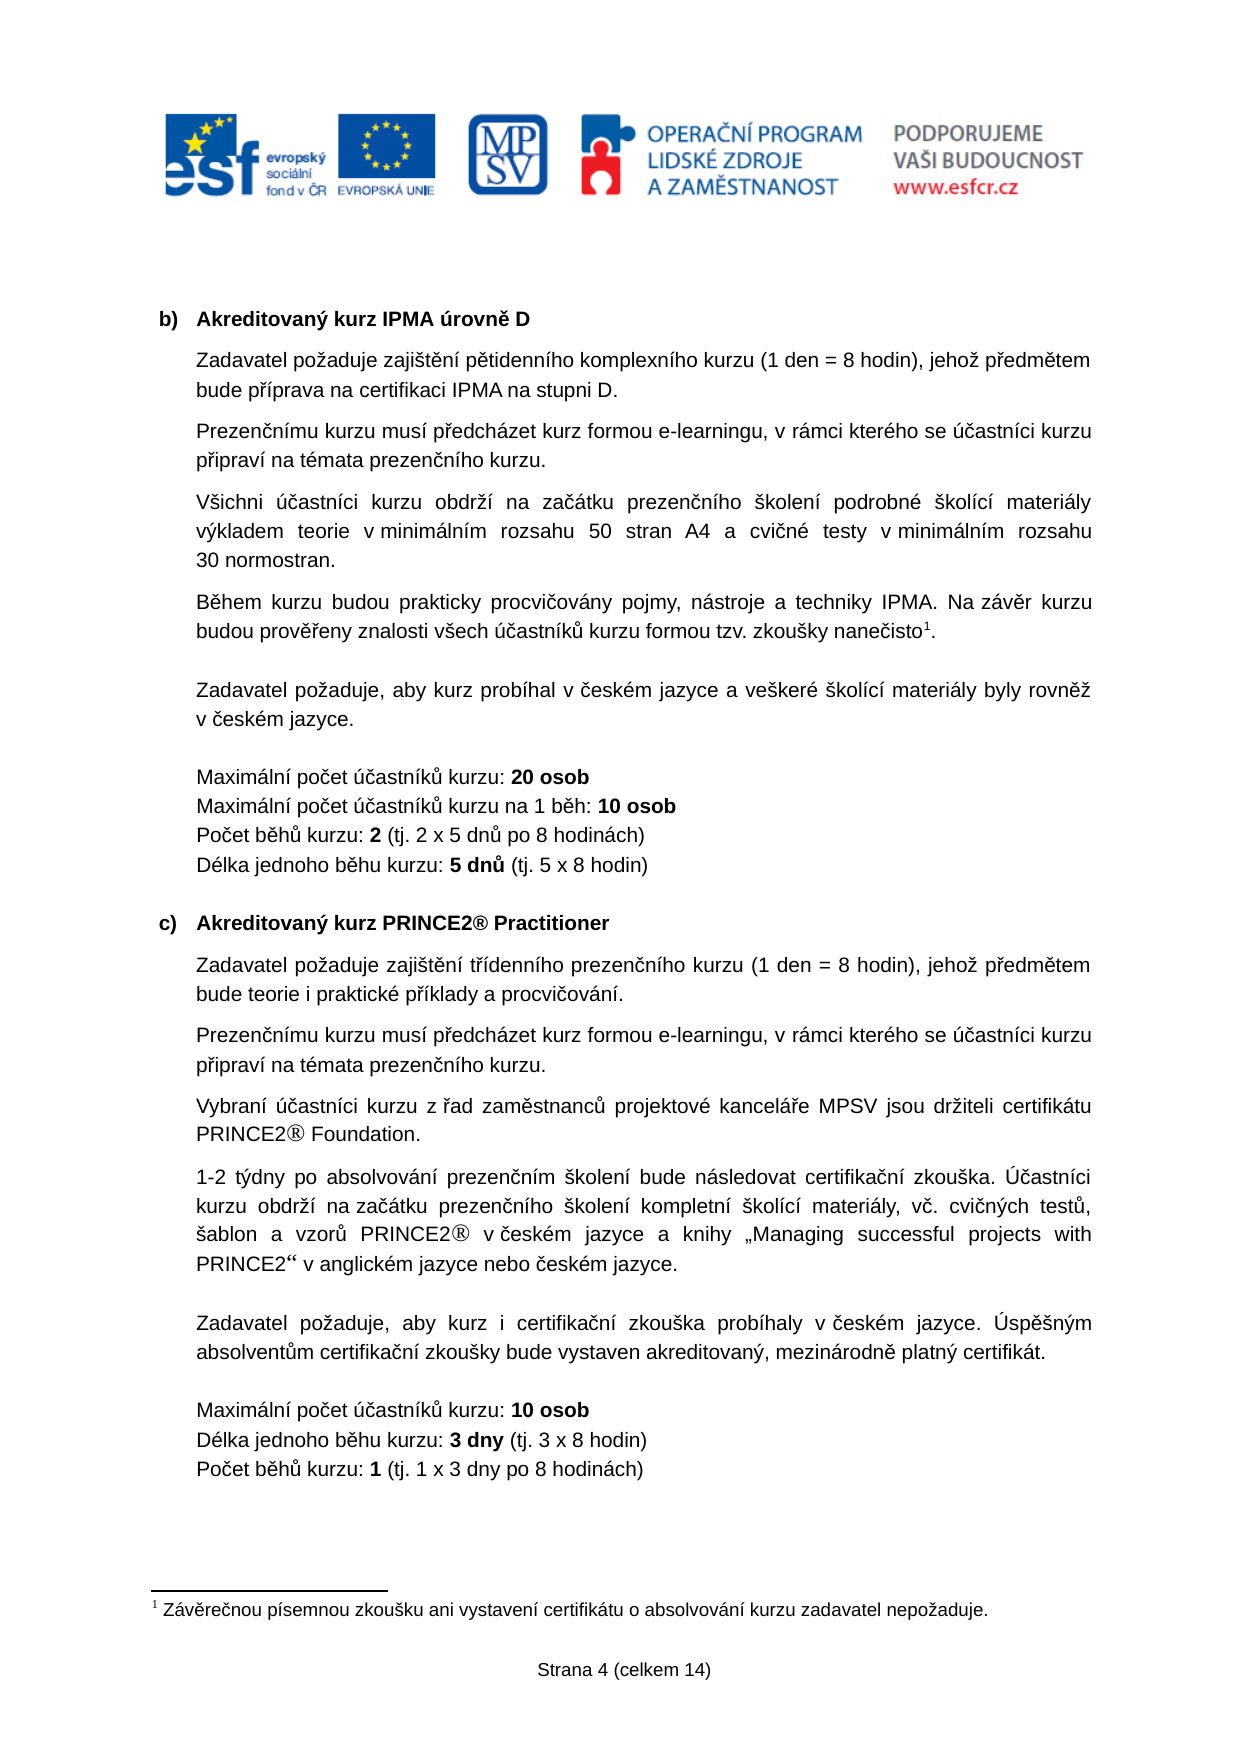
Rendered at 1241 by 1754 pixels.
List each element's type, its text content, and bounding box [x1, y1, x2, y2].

list Všichni účastníci kurzu obdrží na začátku prezenčního školení podrobné školící materiály výkladem teorie v minimálním rozsahu 50 stran A4 a cvičné testy v minimálním rozsahu 30 normostran. [196, 485, 1092, 572]
list Zadavatel požaduje zajištění třídenního prezenčního kurzu (1 den = 8 hodin), jehož předmětem bude teorie i praktické příklady a procvičování. [196, 947, 1092, 1006]
text Počet běhů kurzu: 1 (tj. 1 x 3 dny po 8 hodinách) [196, 1451, 1059, 1481]
text Délka jednoho běhu kurzu: 5 dnů (tj. 5 x 8 hodin) [196, 847, 1059, 876]
list Akreditovaný kurz IPMA úrovně D [158, 301, 1059, 331]
text Maximální počet účastníků kurzu: 20 osob [196, 760, 1059, 789]
list Zadavatel požaduje, aby kurz probíhal v českém jazyce a veškeré školící materiály byly rovněž v českém jazyce. [196, 672, 1092, 731]
list Zadavatel požaduje zajištění pětidenního komplexního kurzu (1 den = 8 hodin), jehož předmětem bude příprava na certifikaci IPMA na stupni D. [196, 343, 1092, 401]
text Maximální počet účastníků kurzu na 1 běh: 10 osob [196, 789, 1059, 818]
text Délka jednoho běhu kurzu: 3 dny (tj. 3 x 8 hodin) [196, 1422, 1059, 1451]
list Zadavatel požaduje, aby kurz i certifikační zkouška probíhaly v českém jazyce. Úspěšným absolventům certifikační zkoušky bude vystaven akreditovaný, mezinárodně platný certifikát. [196, 1306, 1092, 1364]
list Akreditovaný kurz PRINCE2® Practitioner [158, 906, 1059, 935]
list Během kurzu budou prakticky procvičovány pojmy, nástroje a techniky IPMA. Na závěr kurzu budou prověřeny znalosti všech účastníků kurzu formou tzv. zkoušky nanečisto. [196, 585, 1092, 643]
list Vybraní účastníci kurzu z řad zaměstnanců projektové kanceláře MPSV jsou držiteli certifikátu PRINCE2® Foundation. [196, 1089, 1092, 1147]
text Počet běhů kurzu: 2 (tj. 2 x 5 dnů po 8 hodinách) [196, 818, 1059, 847]
text Maximální počet účastníků kurzu: 10 osob [196, 1393, 1059, 1422]
list Prezenčnímu kurzu musí předcházet kurz formou e-learningu, v rámci kterého se účastníci kurzu připraví na témata prezenčního kurzu. [196, 414, 1092, 472]
list 1-2 týdny po absolvování prezenčním školení bude následovat certifikační zkouška. Účastníci kurzu obdrží na začátku prezenčního školení kompletní školící materiály, vč. cvičných testů, šablon a vzorů PRINCE2® v českém jazyce a knihy „Managing successful projects with PRINCE2“ v anglickém jazyce nebo českém jazyce. [196, 1160, 1092, 1276]
list Prezenčnímu kurzu musí předcházet kurz formou e-learningu, v rámci kterého se účastníci kurzu připraví na témata prezenčního kurzu. [196, 1018, 1092, 1076]
